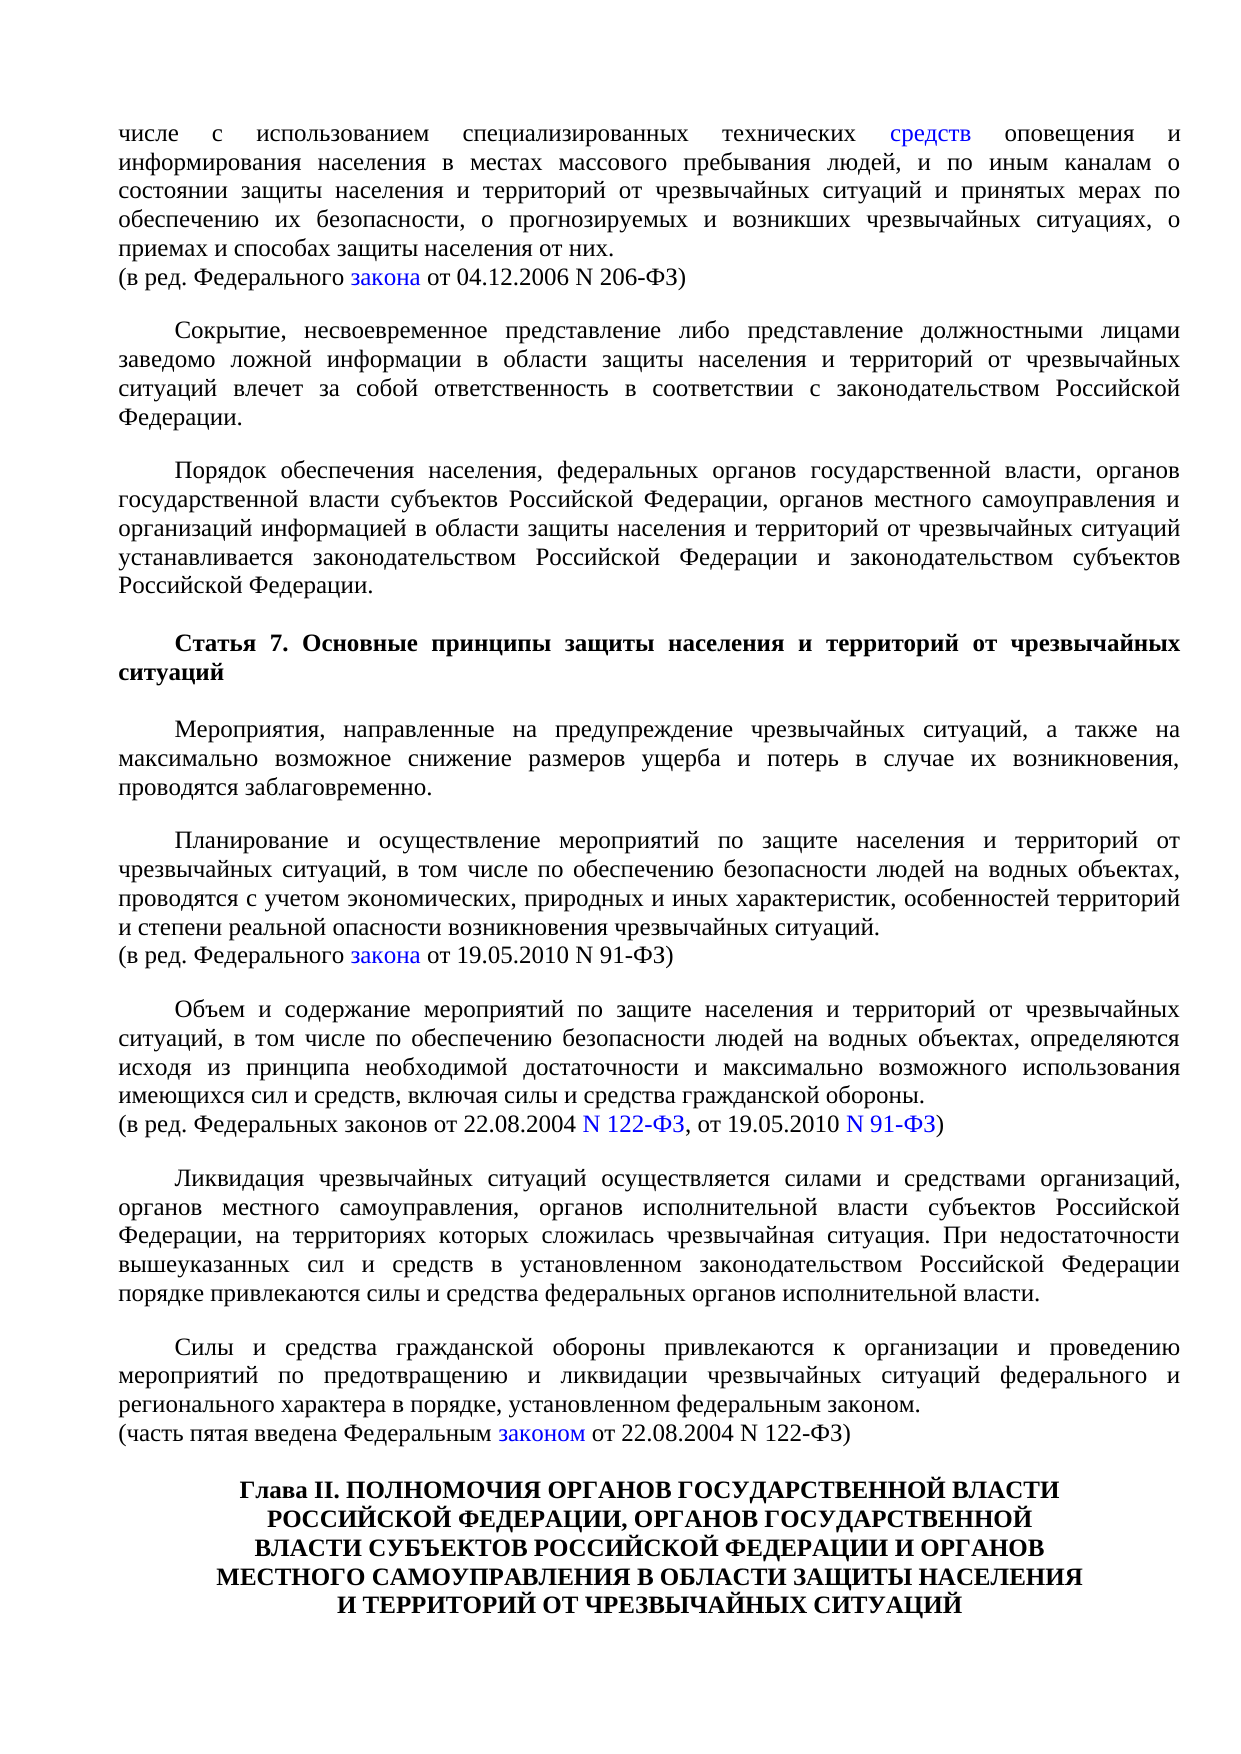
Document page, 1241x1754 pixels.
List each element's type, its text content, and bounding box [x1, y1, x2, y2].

text Сокрытие, несвоевременное представление либо представление должностными лицами заведомо ложной информации в области защиты населения и территорий от чрезвычайных ситуаций влечет за собой ответственность в соответствии с законодательством Российской Федерации. [118, 316, 1181, 431]
title РОССИЙСКОЙ ФЕДЕРАЦИИ, ОРГАНОВ ГОСУДАРСТВЕННОЙ [118, 1504, 1181, 1533]
text (часть пятая введена Федеральным законом от 22.08.2004 N 122-ФЗ) [118, 1418, 1181, 1447]
title И ТЕРРИТОРИЙ ОТ ЧРЕЗВЫЧАЙНЫХ СИТУАЦИЙ [118, 1591, 1181, 1619]
text Мероприятия, направленные на предупреждение чрезвычайных ситуаций, а также на максимально возможное снижение размеров ущерба и потерь в случае их возникновения, проводятся заблаговременно. [118, 714, 1181, 801]
text (в ред. Федерального закона от 04.12.2006 N 206-ФЗ) [118, 262, 1181, 291]
title Статья 7. Основные принципы защиты населения и территорий от чрезвычайных ситуаций [118, 628, 1181, 686]
text (в ред. Федеральных законов от 22.08.2004 N 122-ФЗ, от 19.05.2010 N 91-ФЗ) [118, 1109, 1181, 1138]
text Объем и содержание мероприятий по защите населения и территорий от чрезвычайных ситуаций, в том числе по обеспечению безопасности людей на водных объектах, определяются исходя из принципа необходимой достаточности и максимально возможного использования имеющихся сил и средств, включая силы и средства гражданской обороны. [118, 994, 1181, 1109]
title ВЛАСТИ СУБЪЕКТОВ РОССИЙСКОЙ ФЕДЕРАЦИИ И ОРГАНОВ [118, 1533, 1181, 1562]
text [118, 118, 1181, 262]
text Силы и средства гражданской обороны привлекаются к организации и проведению мероприятий по предотвращению и ликвидации чрезвычайных ситуаций федерального и регионального характера в порядке, установленном федеральным законом. [118, 1332, 1181, 1418]
title Глава II. ПОЛНОМОЧИЯ ОРГАНОВ ГОСУДАРСТВЕННОЙ ВЛАСТИ [118, 1476, 1181, 1504]
text (в ред. Федерального закона от 19.05.2010 N 91-ФЗ) [118, 941, 1181, 969]
text Планирование и осуществление мероприятий по защите населения и территорий от чрезвычайных ситуаций, в том числе по обеспечению безопасности людей на водных объектах, проводятся с учетом экономических, природных и иных характеристик, особенностей территорий и степени реальной опасности возникновения чрезвычайных ситуаций. [118, 826, 1181, 941]
text Порядок обеспечения населения, федеральных органов государственной власти, органов государственной власти субъектов Российской Федерации, органов местного самоуправления и организаций информацией в области защиты населения и территорий от чрезвычайных ситуаций устанавливается законодательством Российской Федерации и законодательством субъектов Российской Федерации. [118, 456, 1181, 599]
title МЕСТНОГО САМОУПРАВЛЕНИЯ В ОБЛАСТИ ЗАЩИТЫ НАСЕЛЕНИЯ [118, 1562, 1181, 1591]
text Ликвидация чрезвычайных ситуаций осуществляется силами и средствами организаций, органов местного самоуправления, органов исполнительной власти субъектов Российской Федерации, на территориях которых сложилась чрезвычайная ситуация. При недостаточности вышеуказанных сил и средств в установленном законодательством Российской Федерации порядке привлекаются силы и средства федеральных органов исполнительной власти. [118, 1163, 1181, 1307]
